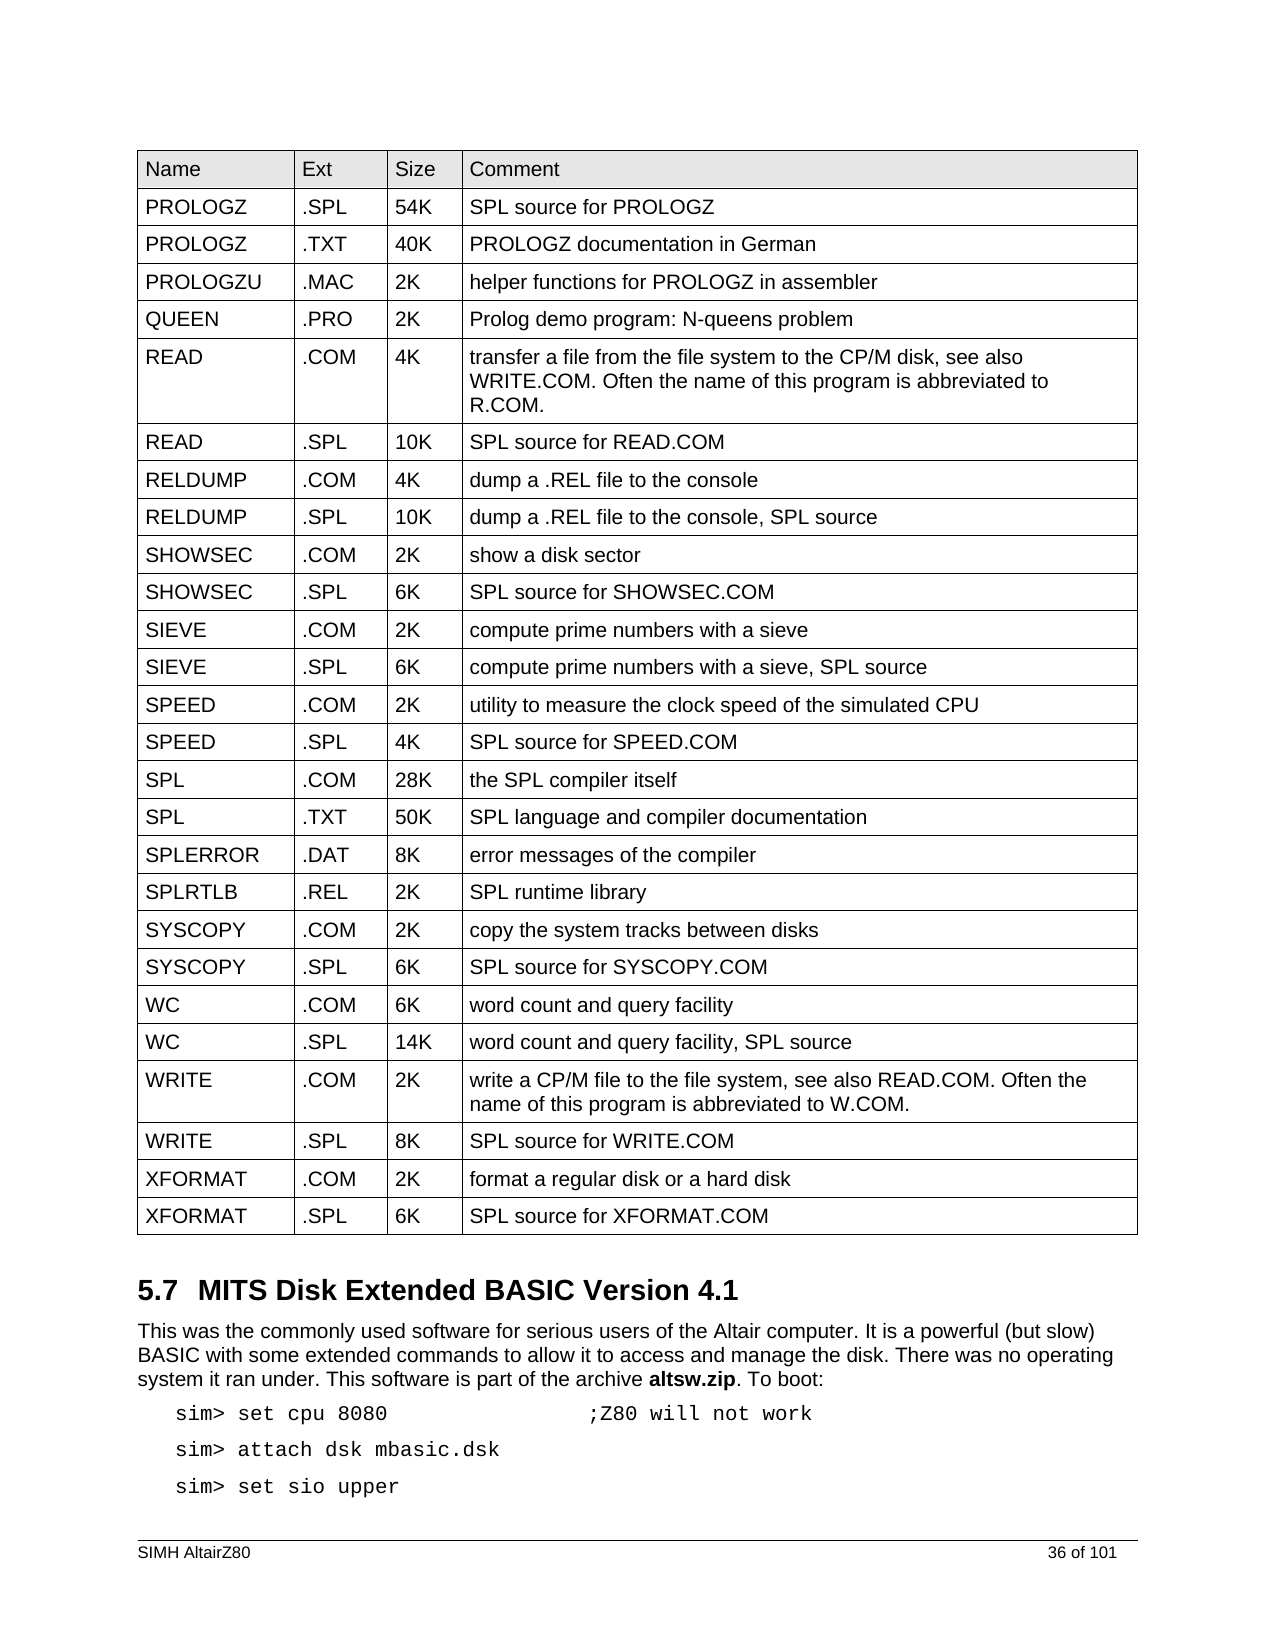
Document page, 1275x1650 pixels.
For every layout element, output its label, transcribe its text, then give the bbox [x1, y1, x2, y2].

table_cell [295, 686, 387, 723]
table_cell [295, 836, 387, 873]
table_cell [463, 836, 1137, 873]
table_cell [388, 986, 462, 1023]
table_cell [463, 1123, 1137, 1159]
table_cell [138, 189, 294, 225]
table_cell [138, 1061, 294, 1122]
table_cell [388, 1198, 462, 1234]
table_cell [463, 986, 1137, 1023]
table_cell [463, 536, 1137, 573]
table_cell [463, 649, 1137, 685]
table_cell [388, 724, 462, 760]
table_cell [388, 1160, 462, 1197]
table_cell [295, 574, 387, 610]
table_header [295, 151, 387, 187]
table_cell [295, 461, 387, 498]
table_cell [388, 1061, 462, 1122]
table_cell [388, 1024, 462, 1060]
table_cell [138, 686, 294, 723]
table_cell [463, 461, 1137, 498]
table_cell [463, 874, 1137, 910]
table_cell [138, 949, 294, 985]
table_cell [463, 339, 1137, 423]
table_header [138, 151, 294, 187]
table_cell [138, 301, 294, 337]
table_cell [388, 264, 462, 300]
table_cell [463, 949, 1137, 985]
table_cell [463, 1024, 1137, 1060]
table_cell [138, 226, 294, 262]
text sim> set cpu 8080 ;Z80 will not work [175, 1403, 1138, 1427]
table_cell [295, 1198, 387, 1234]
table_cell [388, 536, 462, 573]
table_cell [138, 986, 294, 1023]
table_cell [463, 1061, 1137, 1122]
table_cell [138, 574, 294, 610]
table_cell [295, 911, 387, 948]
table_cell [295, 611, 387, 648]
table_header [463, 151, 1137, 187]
text sim> attach dsk mbasic.dsk [175, 1439, 1138, 1463]
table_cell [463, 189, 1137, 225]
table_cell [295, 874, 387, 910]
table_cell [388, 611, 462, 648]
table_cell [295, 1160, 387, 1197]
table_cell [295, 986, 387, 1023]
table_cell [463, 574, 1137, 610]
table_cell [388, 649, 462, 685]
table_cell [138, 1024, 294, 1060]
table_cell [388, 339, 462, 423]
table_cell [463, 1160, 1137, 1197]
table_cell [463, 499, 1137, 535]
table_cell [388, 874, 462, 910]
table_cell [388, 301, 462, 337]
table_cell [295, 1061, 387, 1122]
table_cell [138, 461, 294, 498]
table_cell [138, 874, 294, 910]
text sim> set sio upper [175, 1476, 1138, 1499]
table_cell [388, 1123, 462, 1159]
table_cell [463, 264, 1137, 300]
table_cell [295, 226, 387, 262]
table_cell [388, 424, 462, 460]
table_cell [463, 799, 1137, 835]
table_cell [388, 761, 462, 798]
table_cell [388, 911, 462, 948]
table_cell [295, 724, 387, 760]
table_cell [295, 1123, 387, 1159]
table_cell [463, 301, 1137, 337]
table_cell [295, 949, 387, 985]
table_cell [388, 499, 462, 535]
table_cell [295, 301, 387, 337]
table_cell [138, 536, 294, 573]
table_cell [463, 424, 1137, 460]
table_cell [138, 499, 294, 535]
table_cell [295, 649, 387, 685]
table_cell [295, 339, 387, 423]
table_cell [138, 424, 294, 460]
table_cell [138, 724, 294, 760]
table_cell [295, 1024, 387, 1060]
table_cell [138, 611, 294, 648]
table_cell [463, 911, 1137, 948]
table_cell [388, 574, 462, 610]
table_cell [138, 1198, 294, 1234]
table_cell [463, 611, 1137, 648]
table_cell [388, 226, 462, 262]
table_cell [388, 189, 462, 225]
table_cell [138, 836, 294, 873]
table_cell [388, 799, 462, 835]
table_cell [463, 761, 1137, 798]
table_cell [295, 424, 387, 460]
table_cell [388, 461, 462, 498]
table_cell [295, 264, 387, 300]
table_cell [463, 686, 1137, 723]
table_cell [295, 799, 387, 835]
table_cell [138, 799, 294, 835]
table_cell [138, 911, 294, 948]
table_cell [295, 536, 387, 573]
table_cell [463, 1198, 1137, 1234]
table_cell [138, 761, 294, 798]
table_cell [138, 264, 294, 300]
text This was the commonly used software for serious users of the Altair computer. It is a powerful (but slow) BASIC with some extended commands to allow it to access and manage the disk. There was no operating system it ran under. This software is part of the archive altsw.zip. To boot: [137, 1319, 1138, 1391]
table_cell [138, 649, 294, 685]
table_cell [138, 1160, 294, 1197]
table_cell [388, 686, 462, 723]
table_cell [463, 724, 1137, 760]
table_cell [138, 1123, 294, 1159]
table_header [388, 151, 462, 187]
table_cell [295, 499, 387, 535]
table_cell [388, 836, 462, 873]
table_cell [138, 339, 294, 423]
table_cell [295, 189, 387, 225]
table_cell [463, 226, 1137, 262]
subtitle MITS Disk Extended BASIC Version 4.1 [137, 1273, 1138, 1306]
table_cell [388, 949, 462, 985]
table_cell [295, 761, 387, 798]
